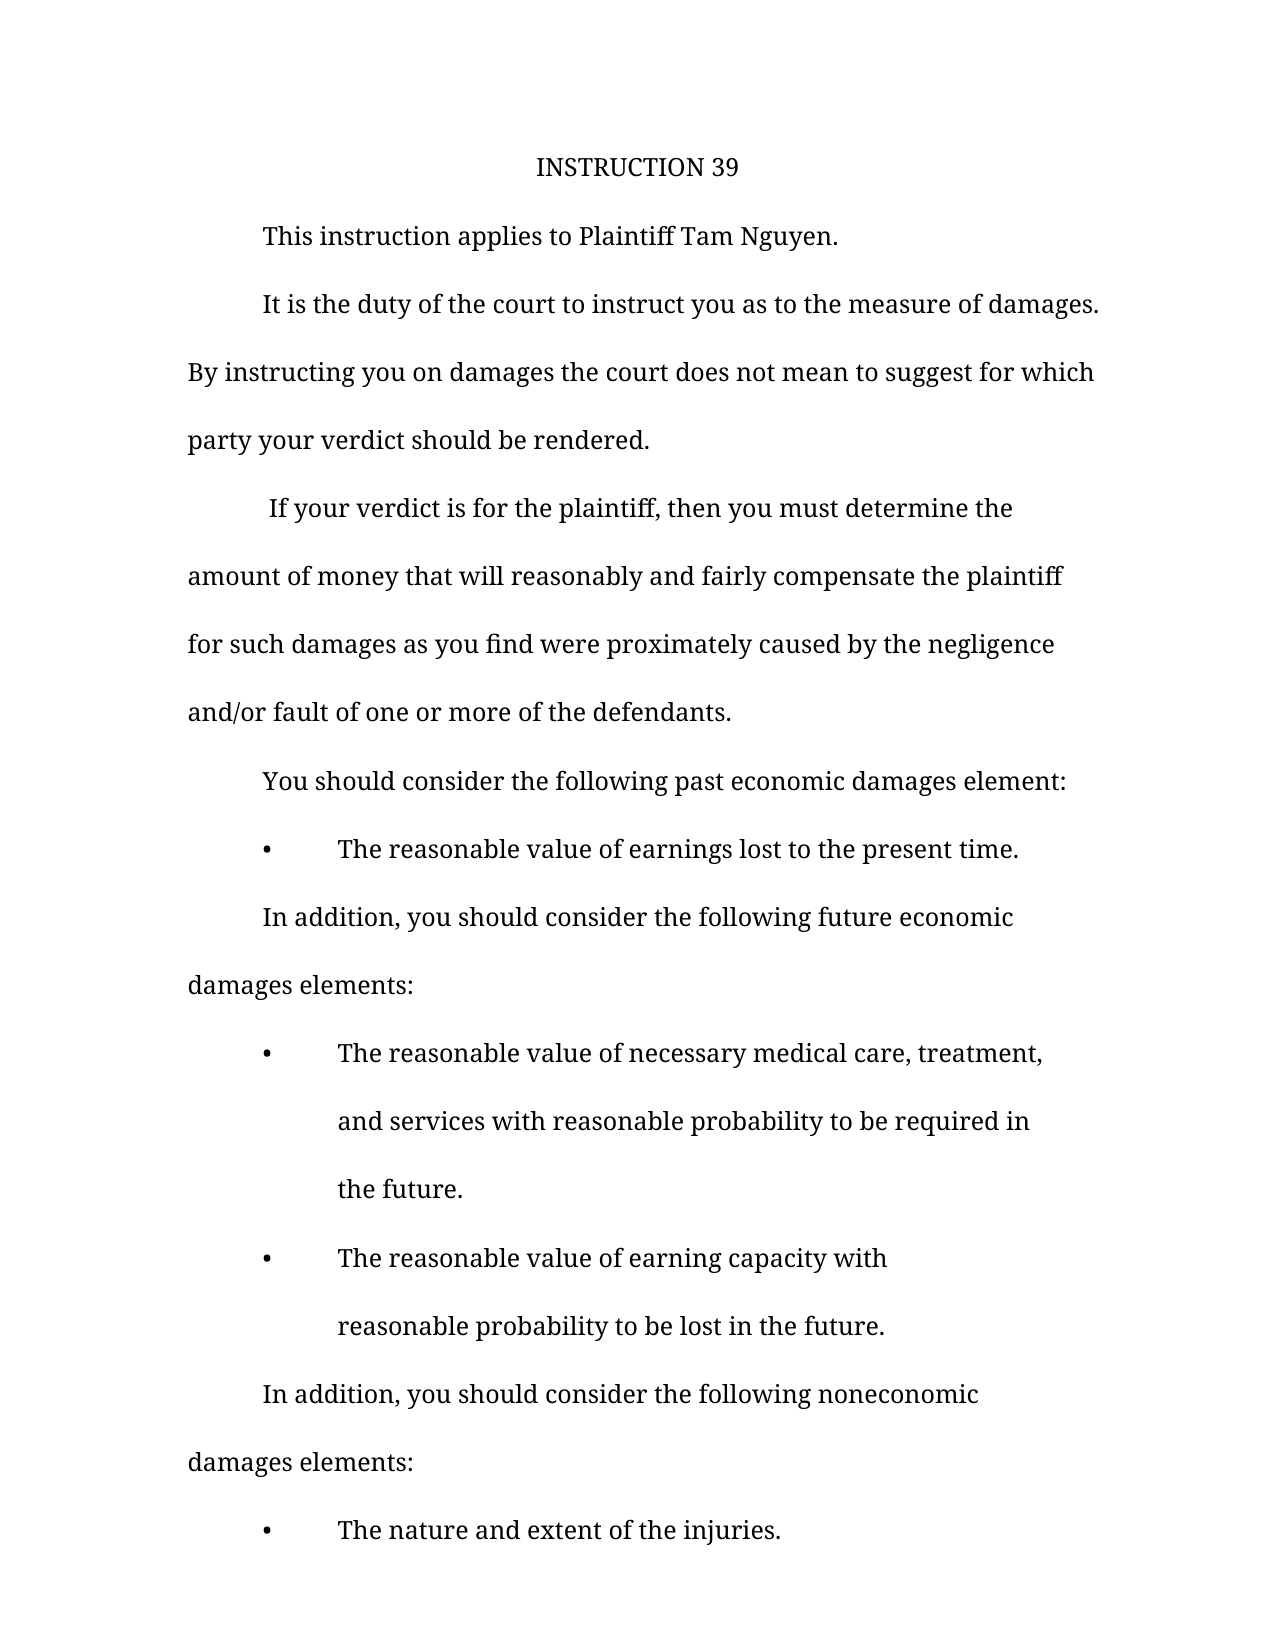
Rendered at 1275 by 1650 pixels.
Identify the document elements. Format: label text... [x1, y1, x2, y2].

text It is the duty of the court to instruct you as to the measure of damages. By instructing you on damages the court does not mean to suggest for which party your verdict should be rendered. [187, 286, 1104, 457]
text You should consider the following past economic damages element: [262, 763, 1104, 797]
text In addition, you should consider the following future economic damages elements: [187, 899, 1071, 1002]
list The nature and extent of the injuries. [262, 1513, 1104, 1547]
text If your verdict is for the plaintiff, then you must determine the amount of money that will reasonably and fairly compensate the plaintiff for such damages as you find were proximately caused by the negligence and/or fault of one or more of the defendants. [187, 491, 1082, 729]
text In addition, you should consider the following noneconomic damages elements: [187, 1376, 1039, 1479]
list The reasonable value of earnings lost to the present time. [262, 831, 1104, 865]
list The reasonable value of earning capacity with reasonable probability to be lost in the future. [262, 1240, 971, 1342]
text INSTRUCTION 39 [532, 150, 743, 184]
list The reasonable value of necessary medical care, treatment, and services with reasonable probability to be required in the future. [262, 1036, 1048, 1206]
text This instruction applies to Plaintiff Tam Nguyen. [262, 218, 1104, 252]
